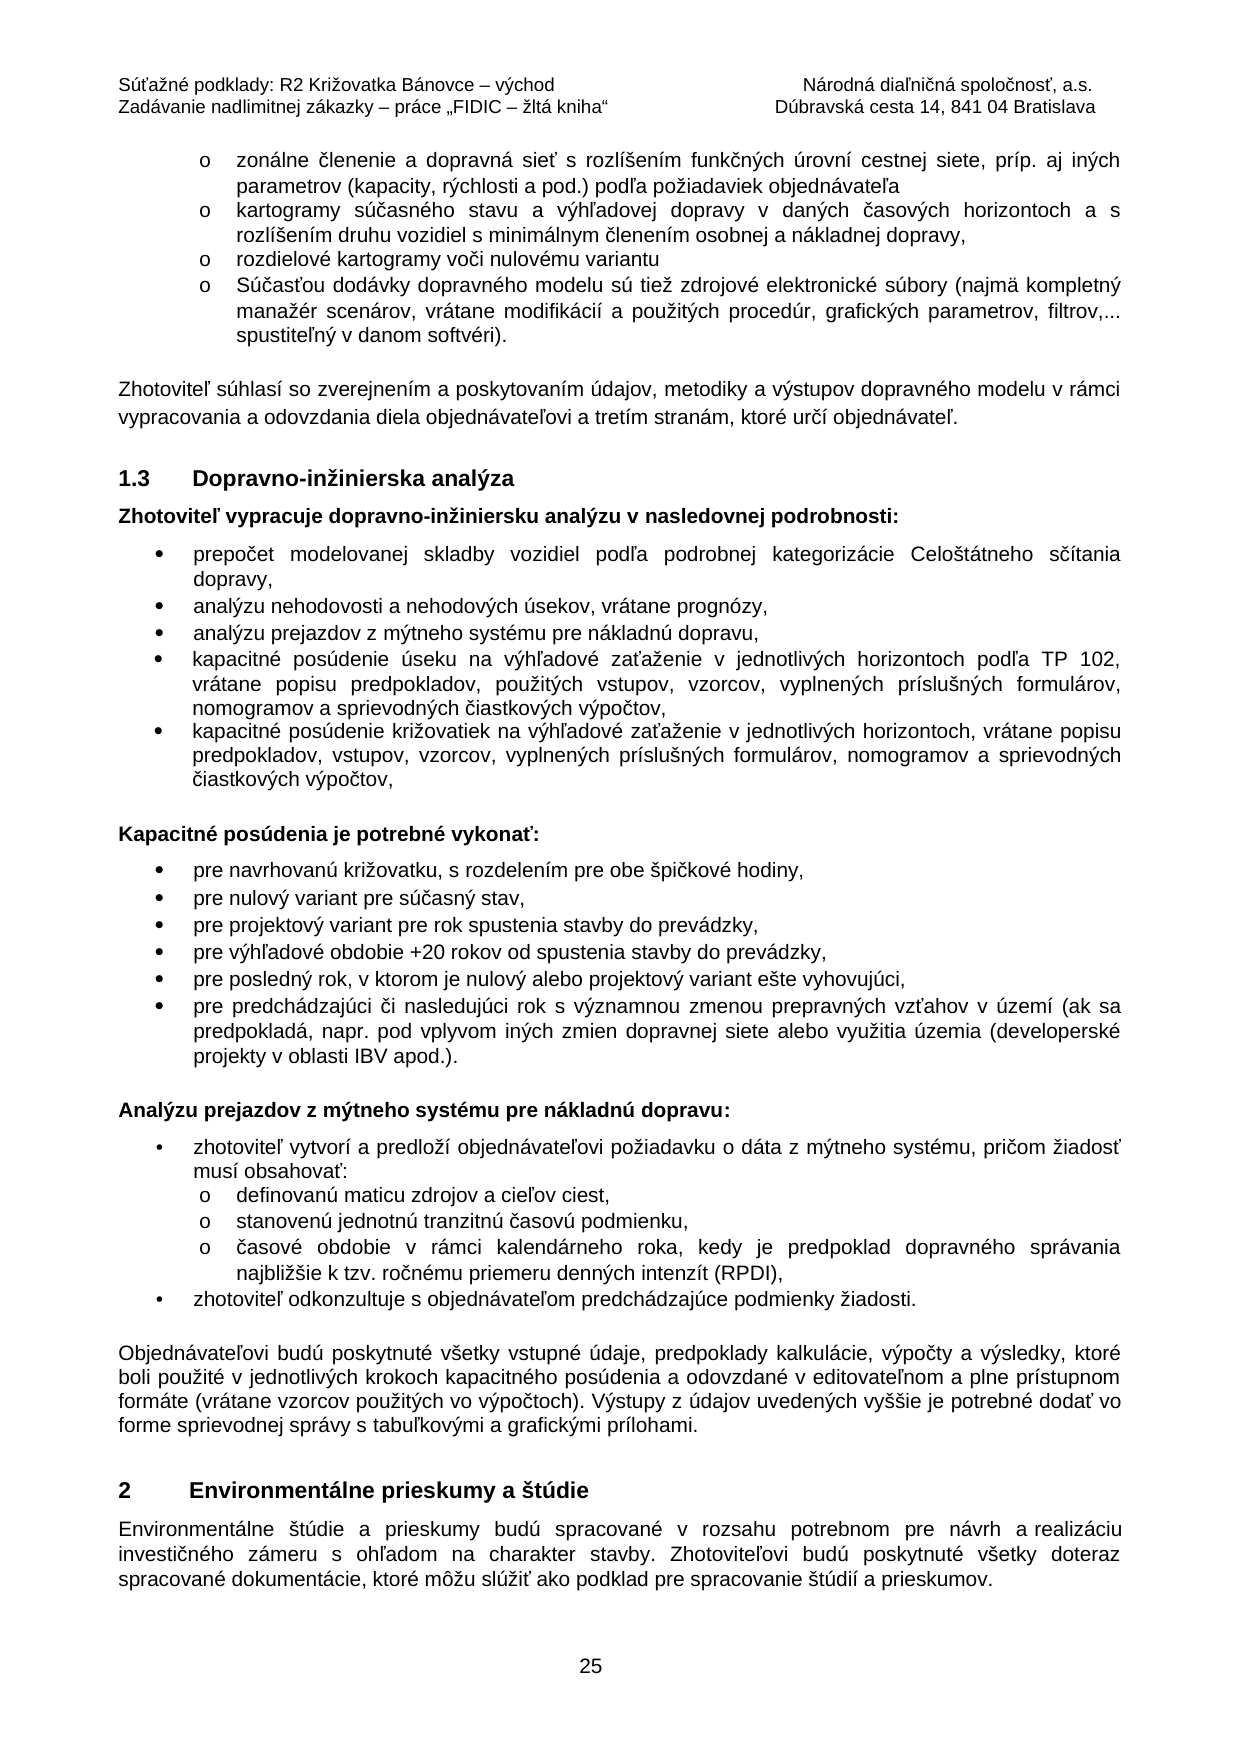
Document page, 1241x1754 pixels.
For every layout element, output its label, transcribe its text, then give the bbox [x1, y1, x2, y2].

list definovanú maticu zdrojov a cieľov ciest, [199, 1183, 1122, 1209]
list pre navrhovanú križovatku, s rozdelením pre obe špičkové hodiny, [156, 858, 1122, 883]
list analýzu nehodovosti a nehodových úsekov, vrátane prognózy, [156, 593, 1122, 618]
text Kapacitné posúdenia je potrebné vykonať: [118, 821, 1122, 845]
text Analýzu prejazdov z mýtneho systému pre nákladnú dopravu: [118, 1097, 1122, 1122]
list rozdielové kartogramy voči nulovému variantu [199, 247, 1122, 273]
list pre výhľadové obdobie +20 rokov od spustenia stavby do prevádzky, [156, 939, 1122, 964]
text Objednávateľovi budú poskytnuté všetky vstupné údaje, predpoklady kalkulácie, výpočty a výsledky, ktoré boli použité v jednotlivých krokoch kapacitného posúdenia a odovzdané v editovateľnom a plne prístupnom formáte (vrátane vzorcov použitých vo výpočtoch). Výstupy z údajov uvedených vyššie je potrebné dodať vo forme sprievodnej správy s tabuľkovými a grafickými prílohami. [118, 1341, 1122, 1436]
text Zhotoviteľ vypracuje dopravno-inžiniersku analýzu v nasledovnej podrobnosti: [118, 503, 1122, 528]
subtitle 1.3 Dopravno-inžinierska analýza [118, 465, 1122, 491]
text Environmentálne štúdie a prieskumy budú spracované v rozsahu potrebnom pre návrh a realizáciu investičného zámeru s ohľadom na charakter stavby. Zhotoviteľovi budú poskytnuté všetky doteraz spracované dokumentácie, ktoré môžu slúžiť ako podklad pre spracovanie štúdií a prieskumov. [118, 1516, 1122, 1591]
text 2 Environmentálne prieskumy a štúdie [118, 1477, 1122, 1504]
list časové obdobie v rámci kalendárneho roka, kedy je predpoklad dopravného správania najbližšie k tzv. ročnému priemeru denných intenzít (RPDI), [199, 1234, 1122, 1284]
list pre posledný rok, v ktorom je nulový alebo projektový variant ešte vyhovujúci, [156, 966, 1122, 991]
list kartogramy súčasného stavu a výhľadovej dopravy v daných časových horizontoch a s rozlíšením druhu vozidiel s minimálnym členením osobnej a nákladnej dopravy, [199, 197, 1122, 247]
list zonálne členenie a dopravná sieť s rozlíšením funkčných úrovní cestnej siete, príp. aj iných parametrov (kapacity, rýchlosti a pod.) podľa požiadaviek objednávateľa [199, 148, 1122, 197]
list zhotoviteľ odkonzultuje s objednávateľom predchádzajúce podmienky žiadosti. [156, 1286, 1122, 1311]
list stanovenú jednotnú tranzitnú časovú podmienku, [199, 1209, 1122, 1234]
text Zhotoviteľ súhlasí so zverejnením a poskytovaním údajov, metodiky a výstupov dopravného modelu v rámci vypracovania a odovzdania diela objednávateľovi a tretím stranám, ktoré určí objednávateľ. [118, 377, 1122, 428]
list pre predchádzajúci či nasledujúci rok s významnou zmenou prepravných vzťahov v území (ak sa predpokladá, napr. pod vplyvom iných zmien dopravnej siete alebo využitia územia (developerské projekty v oblasti IBV apod.). [156, 993, 1122, 1068]
list Súčasťou dodávky dopravného modelu sú tiež zdrojové elektronické súbory (najmä kompletný manažér scenárov, vrátane modifikácií a použitých procedúr, grafických parametrov, filtrov,... spustiteľný v danom softvéri). [199, 273, 1122, 347]
list kapacitné posúdenie križovatiek na výhľadové zaťaženie v jednotlivých horizontoch, vrátane popisu predpokladov, vstupov, vzorcov, vyplnených príslušných formulárov, nomogramov a sprievodných čiastkových výpočtov, [154, 719, 1122, 791]
list pre nulový variant pre súčasný stav, [156, 885, 1122, 910]
list pre projektový variant pre rok spustenia stavby do prevádzky, [156, 912, 1122, 937]
list analýzu prejazdov z mýtneho systému pre nákladnú dopravu, [156, 620, 1122, 645]
list zhotoviteľ vytvorí a predloží objednávateľovi požiadavku o dáta z mýtneho systému, pričom žiadosť musí obsahovať: [156, 1135, 1122, 1183]
list prepočet modelovanej skladby vozidiel podľa podrobnej kategorizácie Celoštátneho sčítania dopravy, [156, 541, 1122, 591]
list kapacitné posúdenie úseku na výhľadové zaťaženie v jednotlivých horizontoch podľa TP 102, vrátane popisu predpokladov, použitých vstupov, vzorcov, vyplnených príslušných formulárov, nomogramov a sprievodných čiastkových výpočtov, [154, 647, 1122, 719]
